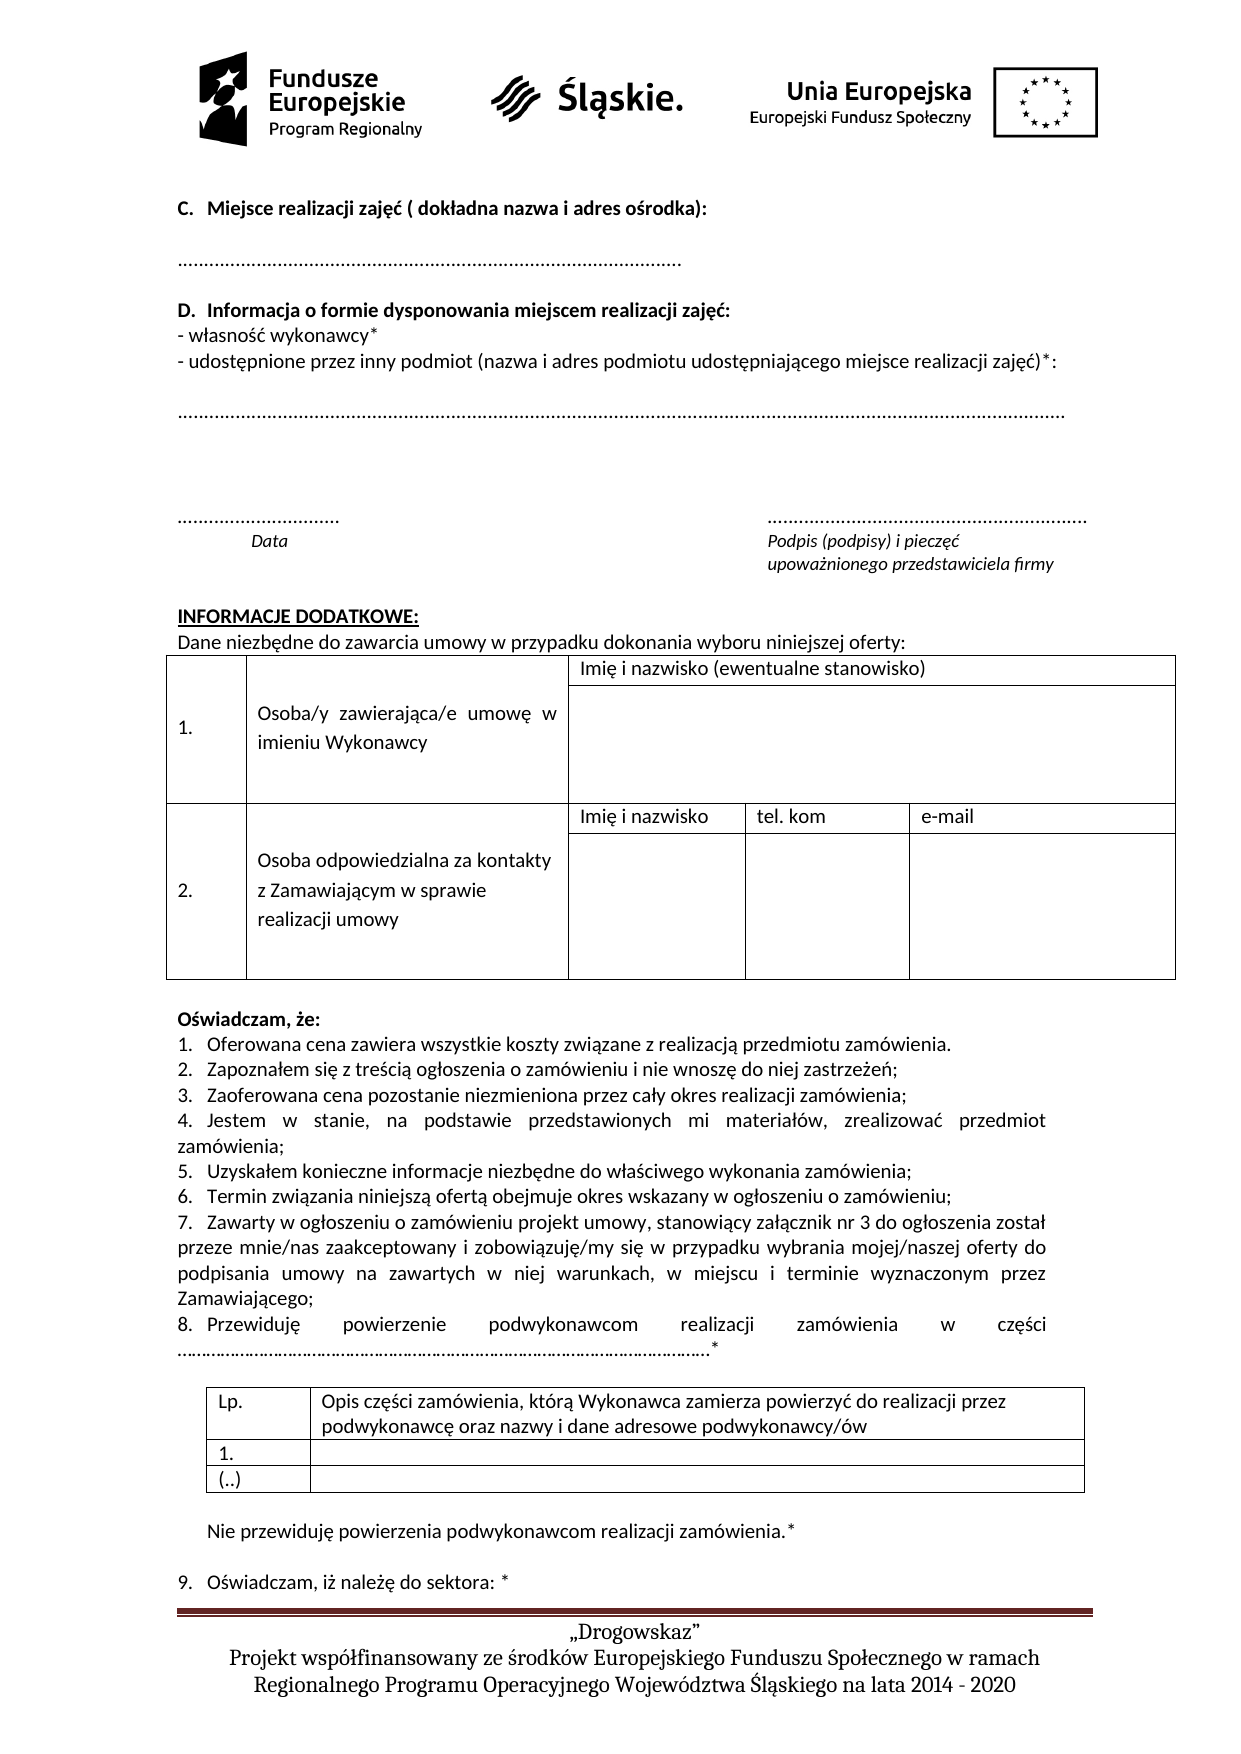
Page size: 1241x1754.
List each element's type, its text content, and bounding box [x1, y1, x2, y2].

list Jestem w stanie, na podstawie przedstawionych mi materiałów, zrealizować przedmiot zamówienia; [177, 1107, 1048, 1158]
table_cell [746, 834, 909, 979]
table_cell Osoba odpowiedzialna za kontakty z Zamawiającym w sprawie realizacji umowy [247, 804, 568, 979]
table_header Lp. [207, 1388, 310, 1439]
table_cell [311, 1440, 1084, 1465]
table_header 1. [167, 656, 246, 802]
text Dane niezbędne do zawarcia umowy w przypadku dokonania wyboru niniejszej oferty: [177, 629, 1093, 654]
picture [177, 29, 1120, 168]
list Informacja o formie dysponowania miejscem realizacji zajęć: [177, 297, 1093, 322]
table_cell [569, 686, 1175, 802]
table_header Osoba/y zawierająca/e umowę w imieniu Wykonawcy [247, 656, 568, 802]
table_cell [311, 1466, 1084, 1492]
text INFORMACJE DODATKOWE: [177, 604, 1093, 629]
table_cell [910, 834, 1175, 979]
table_cell e-mail [910, 804, 1175, 833]
list Oświadczam, iż należę do sektora: * [177, 1569, 1048, 1594]
list Oferowana cena zawiera wszystkie koszty związane z realizacją przedmiotu zamówienia. [177, 1031, 1048, 1057]
text ......................................................................................................................................................................... [177, 399, 1093, 424]
text Data Podpis (podpisy) i pieczęć upoważnionego przedstawiciela firmy [177, 529, 1093, 574]
table_cell 1. [207, 1440, 310, 1465]
text ............................... ............................................................. [177, 503, 1093, 529]
table_header Opis części zamówienia, którą Wykonawca zamierza powierzyć do realizacji przez podwykonawcę oraz nazwy i dane adresowe podwykonawcy/ów [311, 1388, 1084, 1439]
text Nie przewiduję powierzenia podwykonawcom realizacji zamówienia.* [207, 1518, 1048, 1544]
list Zaoferowana cena pozostanie niezmieniona przez cały okres realizacji zamówienia; [177, 1082, 1048, 1107]
table_cell Imię i nazwisko [569, 804, 745, 833]
table_cell tel. kom [746, 804, 909, 833]
list Miejsce realizacji zajęć ( dokładna nazwa i adres ośrodka): [177, 195, 1093, 221]
table_cell 2. [167, 804, 246, 979]
list Przewiduję powierzenie podwykonawcom realizacji zamówienia w części …………………………………………………………………………………………………* [177, 1311, 1048, 1362]
list Zapoznałem się z treścią ogłoszenia o zamówieniu i nie wnoszę do niej zastrzeżeń; [177, 1057, 1048, 1082]
list Zawarty w ogłoszeniu o zamówieniu projekt umowy, stanowiący załącznik nr 3 do ogłoszenia został przeze mnie/nas zaakceptowany i zobowiązuję/my się w przypadku wybrania mojej/naszej oferty do podpisania umowy na zawartych w niej warunkach, w miejscu i terminie wyznaczonym przez Zamawiającego; [177, 1209, 1048, 1311]
text - własność wykonawcy* [177, 322, 1093, 348]
text Oświadczam, że: [177, 1006, 1048, 1031]
list Uzyskałem konieczne informacje niezbędne do właściwego wykonania zamówienia; [177, 1158, 1048, 1184]
text ................................................................................................ [177, 246, 1093, 272]
table_header Imię i nazwisko (ewentualne stanowisko) [569, 656, 1175, 685]
text - udostępnione przez inny podmiot (nazwa i adres podmiotu udostępniającego miejsce realizacji zajęć)*: [177, 348, 1093, 373]
table_cell (..) [207, 1466, 310, 1492]
list Termin związania niniejszą ofertą obejmuje okres wskazany w ogłoszeniu o zamówieniu; [177, 1184, 1048, 1209]
table_cell [569, 834, 745, 979]
